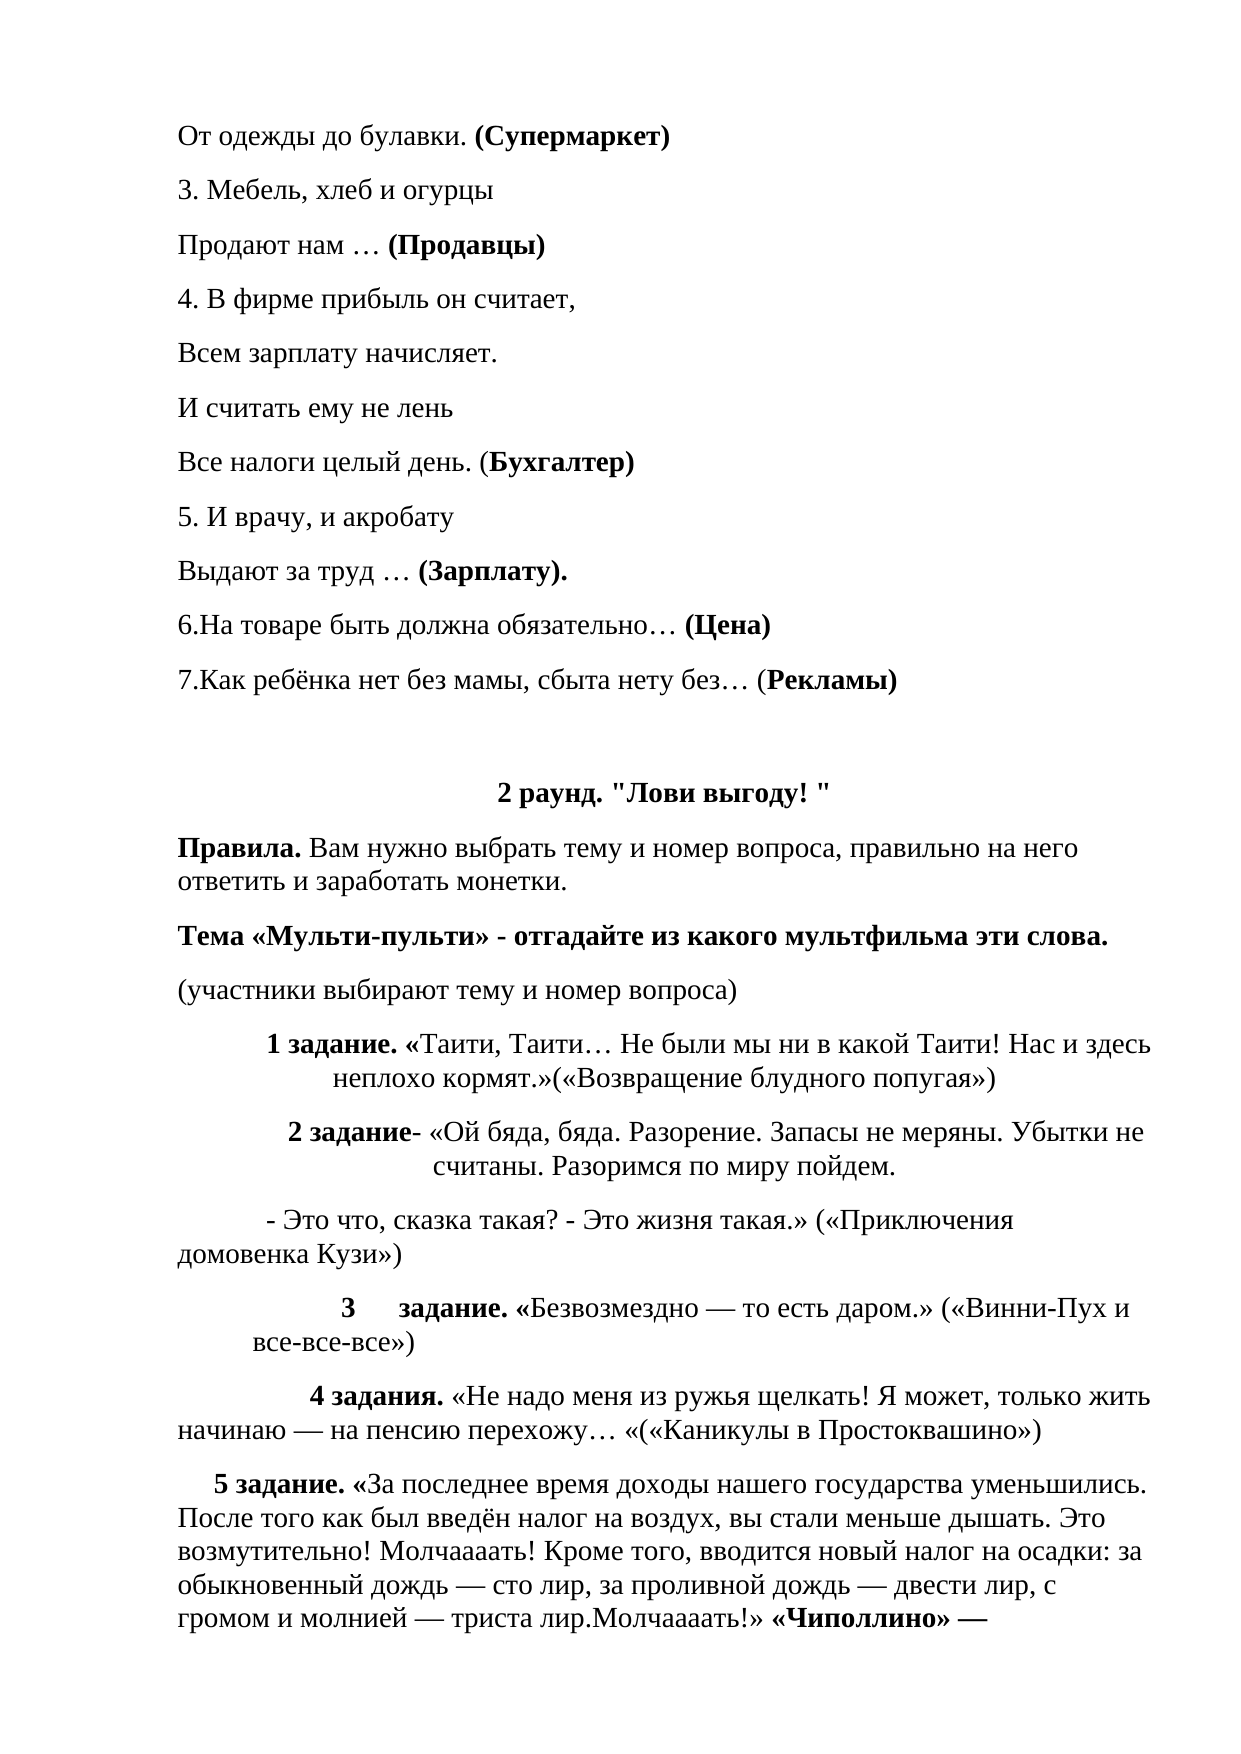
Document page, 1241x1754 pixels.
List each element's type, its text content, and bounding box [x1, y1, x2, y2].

text Продают нам … (Продавцы) [177, 227, 1152, 260]
text 6.На товаре быть должна обязательно… (Цена) [177, 607, 1152, 641]
text 2 задание- «Ой бяда, бяда. Разорение. Запасы не меряны. Убытки не считаны. Разоримся по миру пойдем. [177, 1114, 1152, 1182]
text 7.Как ребёнка нет без мамы, сбыта нету без… (Рекламы) [177, 662, 1152, 695]
text 1 задание. «Tаити, Tаити… Не были мы ни в какой Таити! Нас и здесь неплохо кормят.»(«Возвращение блудного попугая») [177, 1027, 1152, 1094]
list задание. «Безвозмездно — то есть даром.» («Винни-Пух и все-все-все») [252, 1290, 1152, 1357]
text 3. Мебель, хлеб и огурцы [177, 172, 1152, 206]
text 2 раунд. "Лови выгоду! " [177, 776, 1152, 809]
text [177, 1466, 1152, 1634]
text - Это что, сказка такая? - Это жизня такая.» («Приключения домовенка Кузи») [177, 1202, 1152, 1269]
text И считать ему не лень [177, 390, 1152, 423]
text (участники выбирают тему и номер вопроса) [177, 972, 1152, 1006]
text От одежды до булавки. (Супермаркет) [177, 118, 1152, 152]
text Всем зарплату начисляет. [177, 336, 1152, 369]
text Тема «Мульти-пульти» - отгадайте из какого мультфильма эти слова. [177, 918, 1152, 951]
text Все налоги целый день. (Бухгалтер) [177, 444, 1152, 478]
text Правила. Вам нужно выбрать тему и номер вопроса, правильно на него ответить и заработать монетки. [177, 830, 1152, 897]
text 5. И врачу, и акробату [177, 499, 1152, 532]
text 4. В фирме прибыль он считает, [177, 281, 1152, 315]
text 4 задания. «Не надо меня из ружья щелкать! Я может, только жить начинаю — на пенсию перехожу… «(«Каникулы в Простоквашино») [177, 1378, 1152, 1445]
text Выдают за труд … (Зарплату). [177, 553, 1152, 587]
